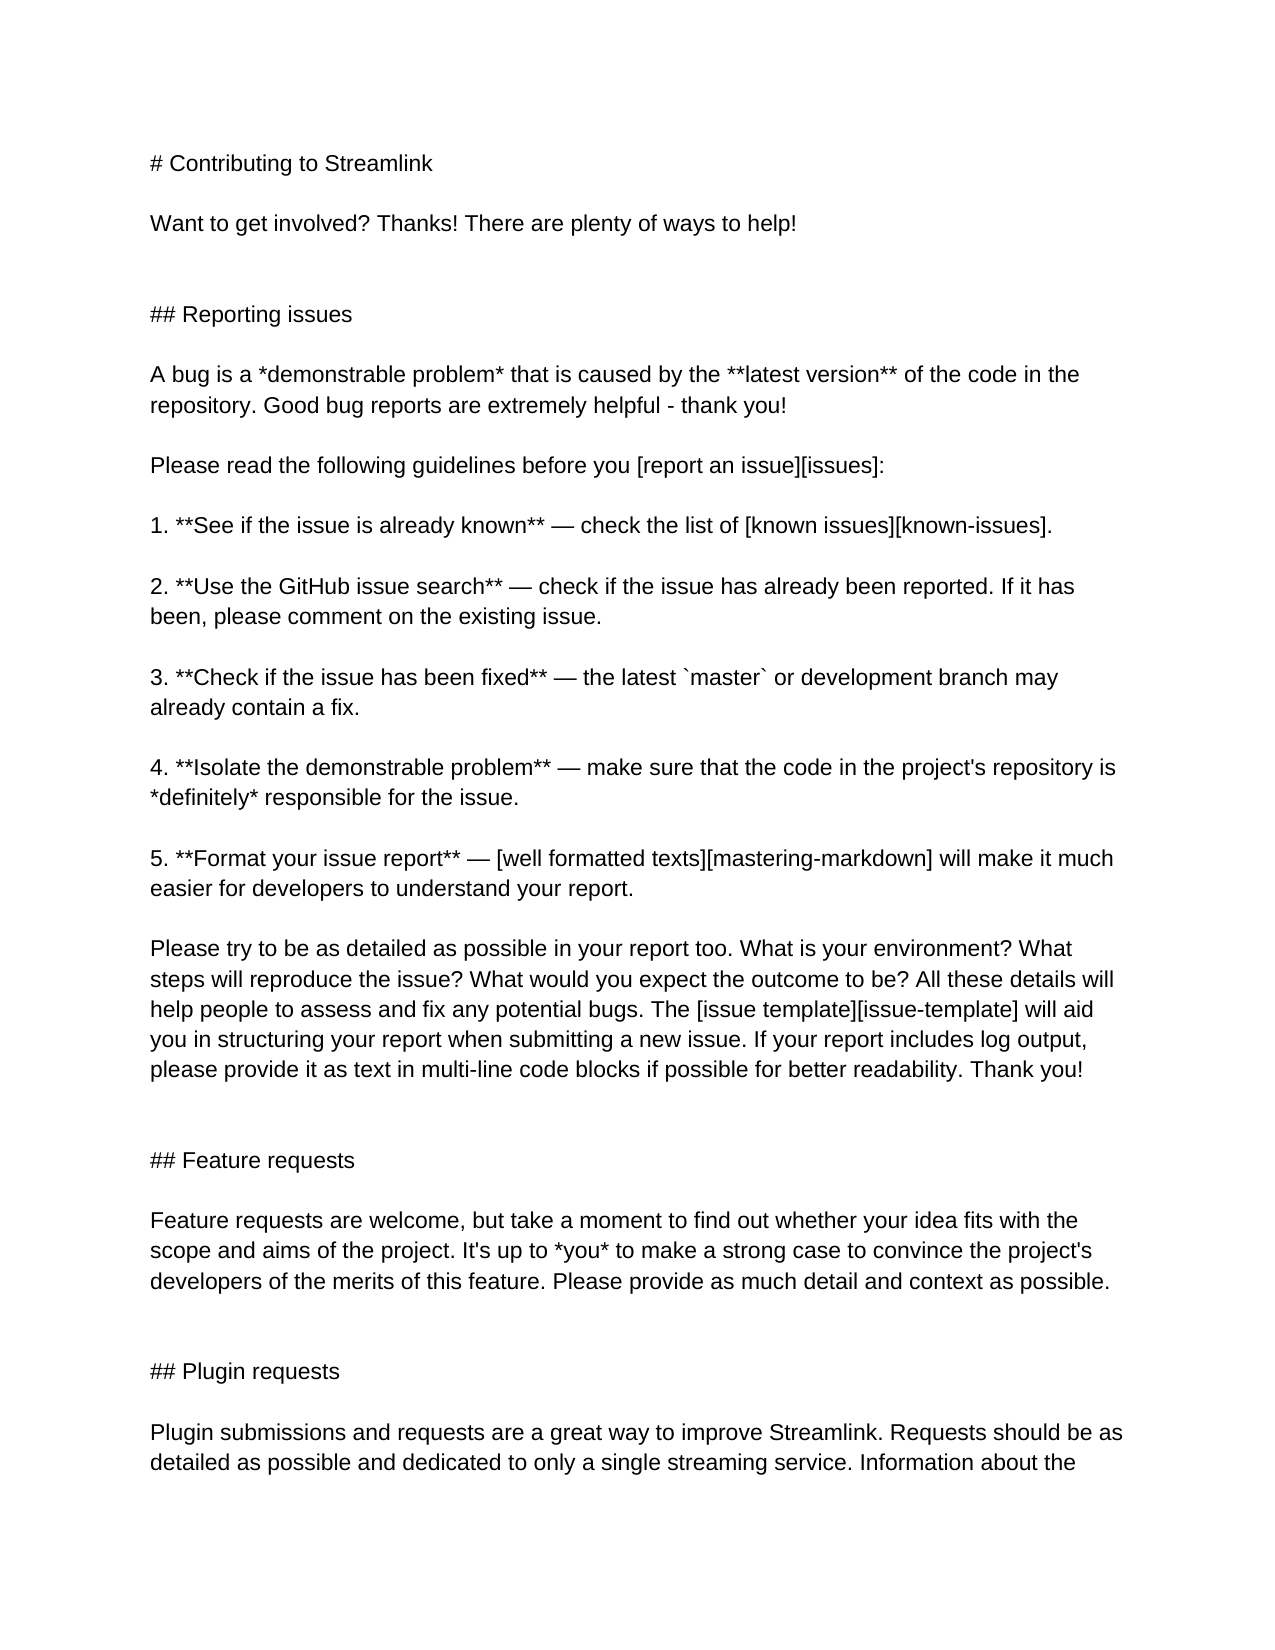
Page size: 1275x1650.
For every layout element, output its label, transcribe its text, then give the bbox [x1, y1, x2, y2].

text 4. **Isolate the demonstrable problem** — make sure that the code in the project's repository is *definitely* responsible for the issue. [150, 754, 1125, 811]
text ## Reporting issues [150, 301, 1125, 327]
text Feature requests are welcome, but take a moment to find out whether your idea fits with the scope and aims of the project. It's up to *you* to make a strong case to convince the project's developers of the merits of this feature. Please provide as much detail and context as possible. [150, 1207, 1125, 1294]
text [150, 1419, 1125, 1475]
text Please read the following guidelines before you [report an issue][issues]: [150, 452, 1125, 478]
text Want to get involved? Thanks! There are plenty of ways to help! [150, 210, 1125, 237]
text 5. **Format your issue report** — [well formatted texts][mastering-markdown] will make it much easier for developers to understand your report. [150, 845, 1125, 901]
text ## Plugin requests [150, 1358, 1125, 1385]
text 2. **Use the GitHub issue search** — check if the issue has already been reported. If it has been, please comment on the existing issue. [150, 573, 1125, 629]
text ## Feature requests [150, 1147, 1125, 1173]
text Please try to be as detailed as possible in your report too. What is your environment? What steps will reproduce the issue? What would you expect the outcome to be? All these details will help people to assess and fix any potential bugs. The [issue template][issue-template] will aid you in structuring your report when submitting a new issue. If your report includes log output, please provide it as text in multi-line code blocks if possible for better readability. Thank you! [150, 935, 1125, 1083]
text 3. **Check if the issue has been fixed** — the latest `master` or development branch may already contain a fix. [150, 663, 1125, 720]
text # Contributing to Streamlink [150, 150, 1125, 176]
text A bug is a *demonstrable problem* that is caused by the **latest version** of the code in the repository. Good bug reports are extremely helpful - thank you! [150, 361, 1125, 418]
text 1. **See if the issue is already known** — check the list of [known issues][known-issues]. [150, 512, 1125, 539]
